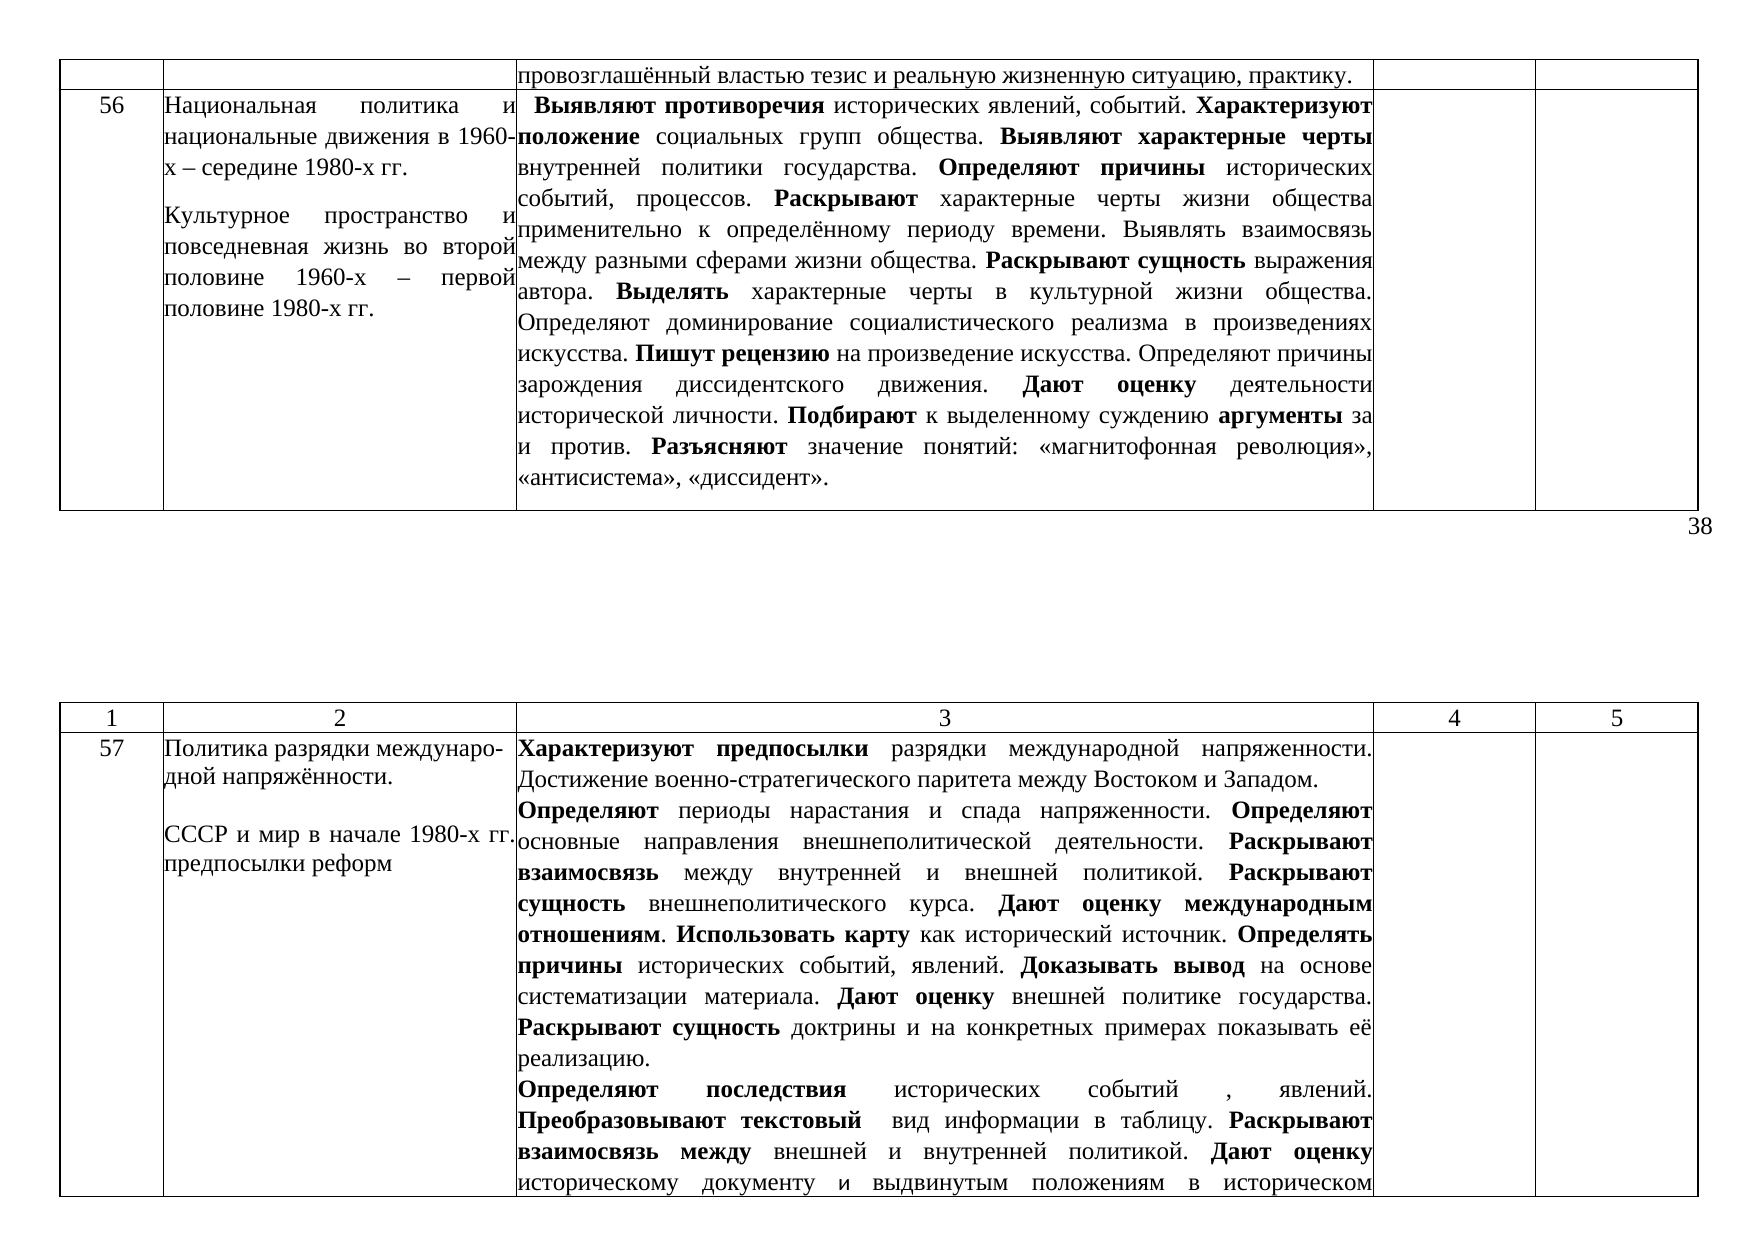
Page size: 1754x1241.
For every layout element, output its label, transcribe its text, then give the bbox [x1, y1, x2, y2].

table_cell [1374, 90, 1535, 510]
table_header 3 [517, 703, 1373, 732]
table_header 1 [61, 703, 163, 732]
text 38 [59, 511, 1713, 540]
table_cell Выявляют противоречия исторических явлений, событий. Характеризуют положение социальных групп общества. Выявляют характерные черты внутренней политики государства. Определяют причины исторических событий, процессов. Раскрывают характерные черты жизни общества применительно к определённому периоду времени. Выявлять взаимосвязь между разными сферами жизни общества. Раскрывают сущность выражения автора. Выделять характерные черты в культурной жизни общества. Определяют доминирование социалистического реализма в произведениях искусства. Пишут рецензию на произведение искусства. Определяют причины зарождения диссидентского движения. Дают оценку деятельности исторической личности. Подбирают к выделенному суждению аргументы за и против. Разъясняют значение понятий: «магнитофонная революция», «антисистема», «диссидент». [517, 90, 1373, 510]
table_cell [1374, 733, 1535, 1196]
table_header 2 [164, 703, 516, 732]
table_cell [1536, 60, 1697, 89]
table_cell 55 [61, 60, 163, 89]
table_cell [1536, 90, 1697, 510]
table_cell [517, 733, 1373, 1196]
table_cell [164, 60, 516, 89]
table_cell 57 [61, 733, 163, 1196]
table_header 4 [1374, 703, 1535, 732]
table_cell [1374, 60, 1535, 89]
table_cell 56 [61, 90, 163, 510]
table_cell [164, 733, 516, 1196]
table_header 5 [1536, 703, 1697, 732]
table_cell Национальная политика и национальные движения в 1960-х – середине 1980-х гг. Культурное пространство и повседневная жизнь во второй половине 1960-х – первой половине 1980-х гг. [164, 90, 516, 510]
table_cell [1536, 733, 1697, 1196]
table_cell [517, 60, 1373, 89]
